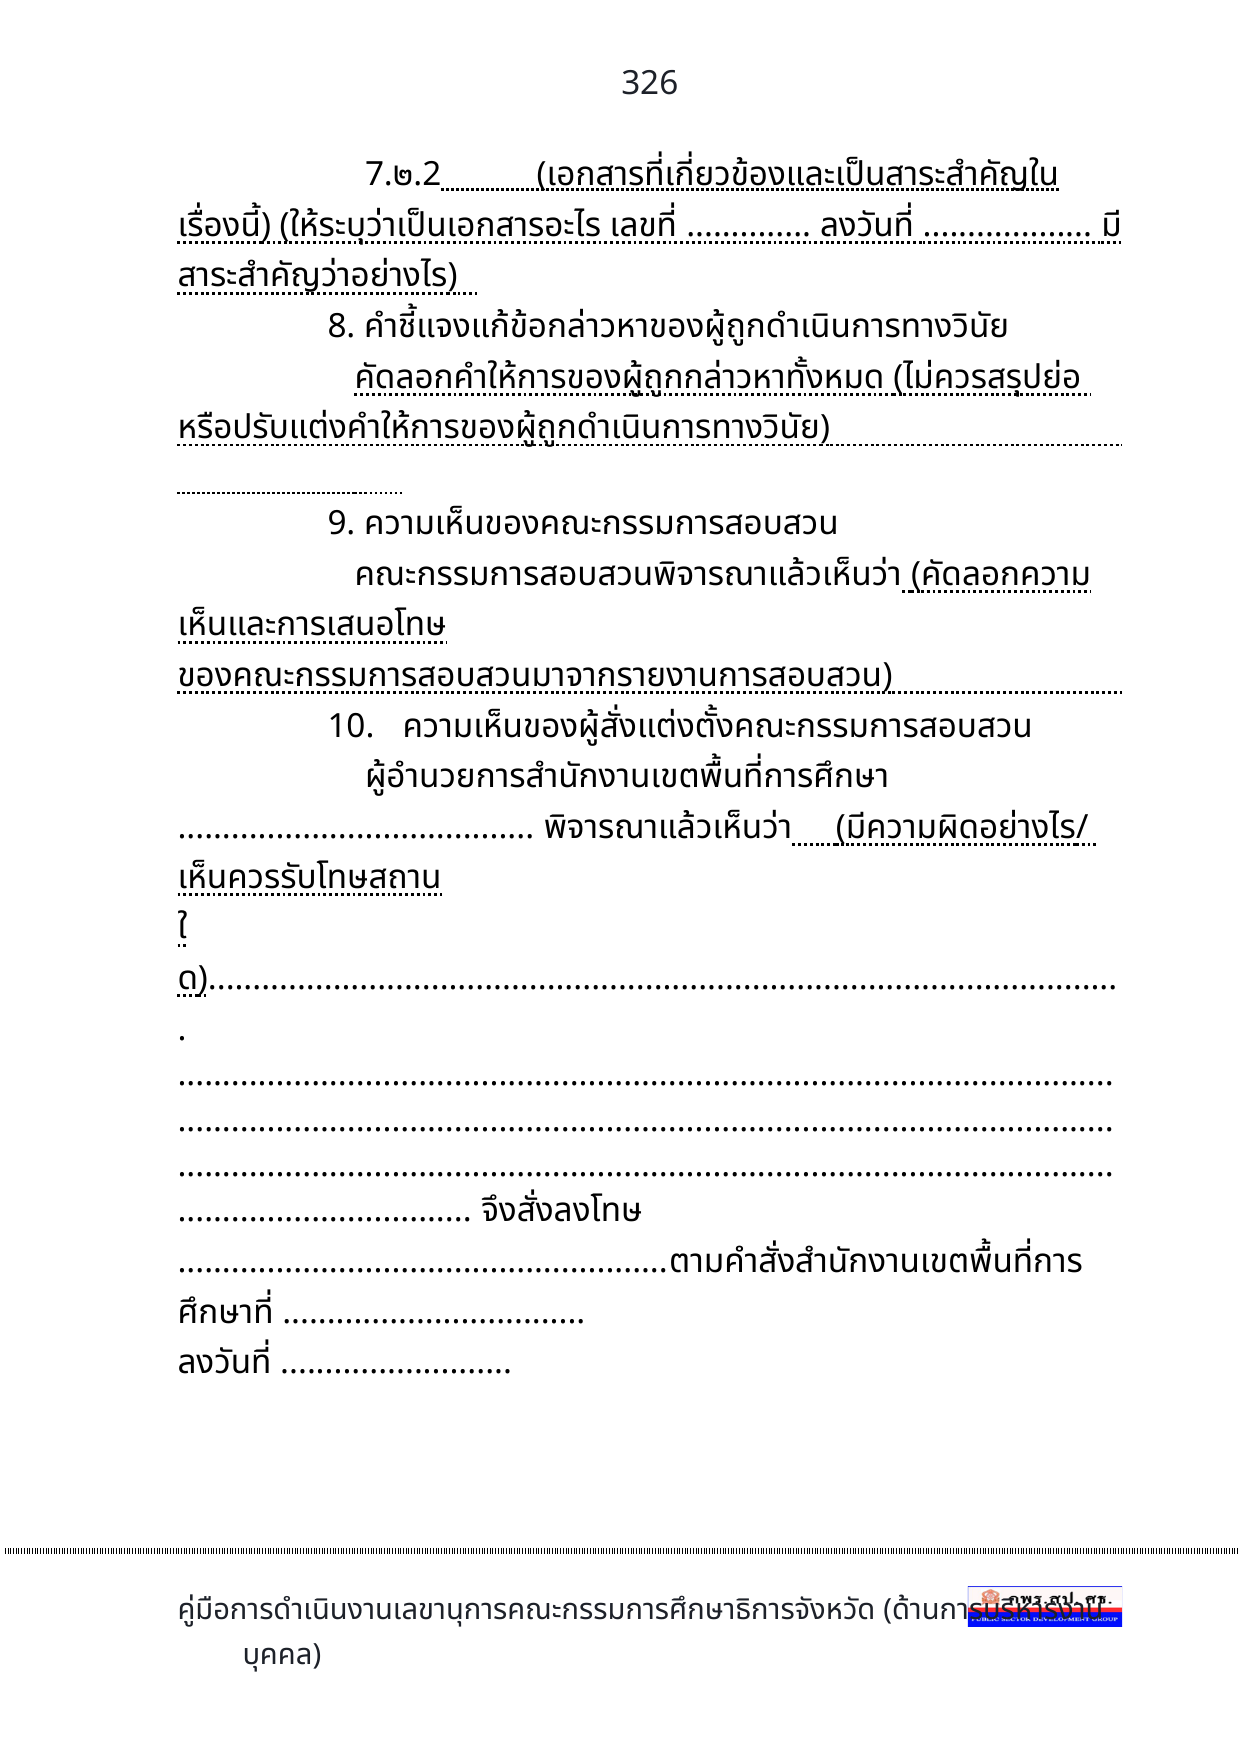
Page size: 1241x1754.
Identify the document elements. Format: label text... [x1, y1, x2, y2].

text 10. ความเห็นของผู้สั่งแต่งตั้งคณะกรรมการสอบสวน [177, 701, 1122, 752]
text คัดลอกคำให้การของผู้ถูกกล่าวหาทั้งหมด (ไม่ควรสรุปย่อ หรือปรับแต่งคำให้การของผู้ถูกดำเนินการทางวินัย) [177, 352, 1122, 499]
text 7.๒.2 (เอกสารที่เกี่ยวข้องและเป็นสาระสำคัญในเรื่องนี้) (ให้ระบุว่าเป็นเอกสารอะไร เลขที่ .............. ลงวันที่ ................... มีสาระสำคัญว่าอย่างไร) [177, 150, 1122, 302]
picture [967, 1586, 1123, 1627]
text ผู้อำนวยการสำนักงานเขตพื้นที่การศึกษา ........................................ พิจารณาแล้วเห็นว่า (มีความผิดอย่างไร/ เห็นควรรับโทษสถานใด)....................................................................................................... ............................................................................................................................................................................................................................................................................................................................................................ จึงสั่งลงโทษ .......................................................ตามคำสั่งสำนักงานเขตพื้นที่การศึกษาที่ .................................. ลงวันที่ .......................... [177, 752, 1122, 1389]
text 9. ความเห็นของคณะกรรมการสอบสวน [177, 499, 1122, 550]
text คณะกรรมการสอบสวนพิจารณาแล้วเห็นว่า (คัดลอกความเห็นและการเสนอโทษ ของคณะกรรมการสอบสวนมาจากรายงานการสอบสวน) [177, 550, 1122, 701]
text 8. คำชี้แจงแก้ข้อกล่าวหาของผู้ถูกดำเนินการทางวินัย [177, 302, 1122, 352]
